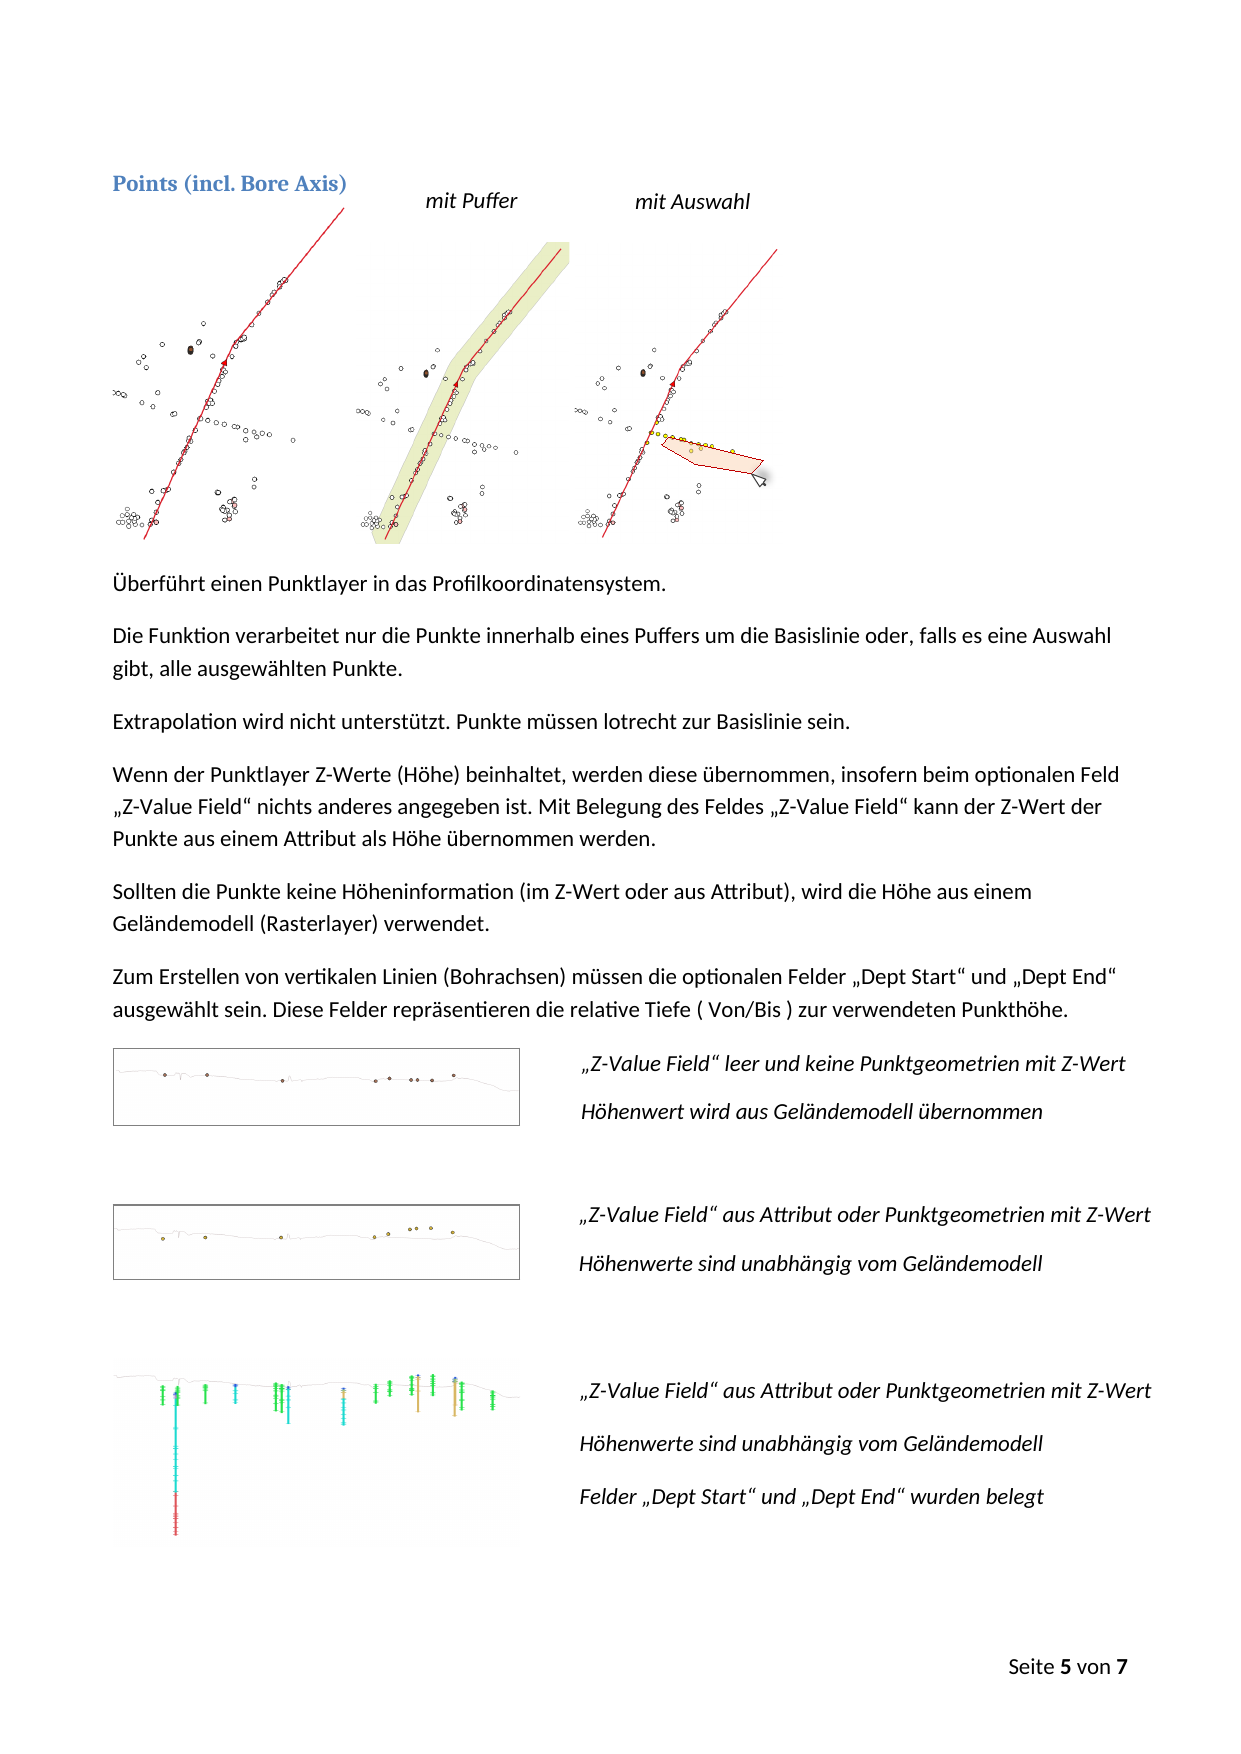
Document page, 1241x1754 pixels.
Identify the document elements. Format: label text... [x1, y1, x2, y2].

picture [574, 243, 784, 544]
text Zum Erstellen von vertikalen Linien (Bohrachsen) müssen die optionalen Felder „Dept Start“ und „Dept End“ ausgewählt sein. Diese Felder repräsentieren die relative Tiefe ( Von/Bis ) zur verwendeten Punkthöhe. [112, 962, 1128, 1023]
picture [112, 201, 351, 544]
picture [114, 1206, 519, 1279]
text Sollten die Punkte keine Höheninformation (im Z-Wert oder aus Attribut), wird die Höhe aus einem Geländemodell (Rasterlayer) verwendet. [112, 877, 1128, 937]
picture [114, 1049, 519, 1125]
picture [356, 242, 570, 544]
subtitle Points (incl. Bore Axis) [112, 171, 1128, 197]
picture [112, 1358, 521, 1547]
text Extrapolation wird nicht unterstützt. Punkte müssen lotrecht zur Basislinie sein. [112, 707, 1128, 735]
text Die Funktion verarbeitet nur die Punkte innerhalb eines Puffers um die Basislinie oder, falls es eine Auswahl gibt, alle ausgewählten Punkte. [112, 622, 1128, 682]
text Überführt einen Punktlayer in das Profilkoordinatensystem. [112, 569, 1128, 597]
text Wenn der Punktlayer Z-Werte (Höhe) beinhaltet, werden diese übernommen, insofern beim optionalen Feld „Z-Value Field“ nichts anderes angegeben ist. Mit Belegung des Feldes „Z-Value Field“ kann der Z-Wert der Punkte aus einem Attribut als Höhe übernommen werden. [112, 760, 1128, 852]
